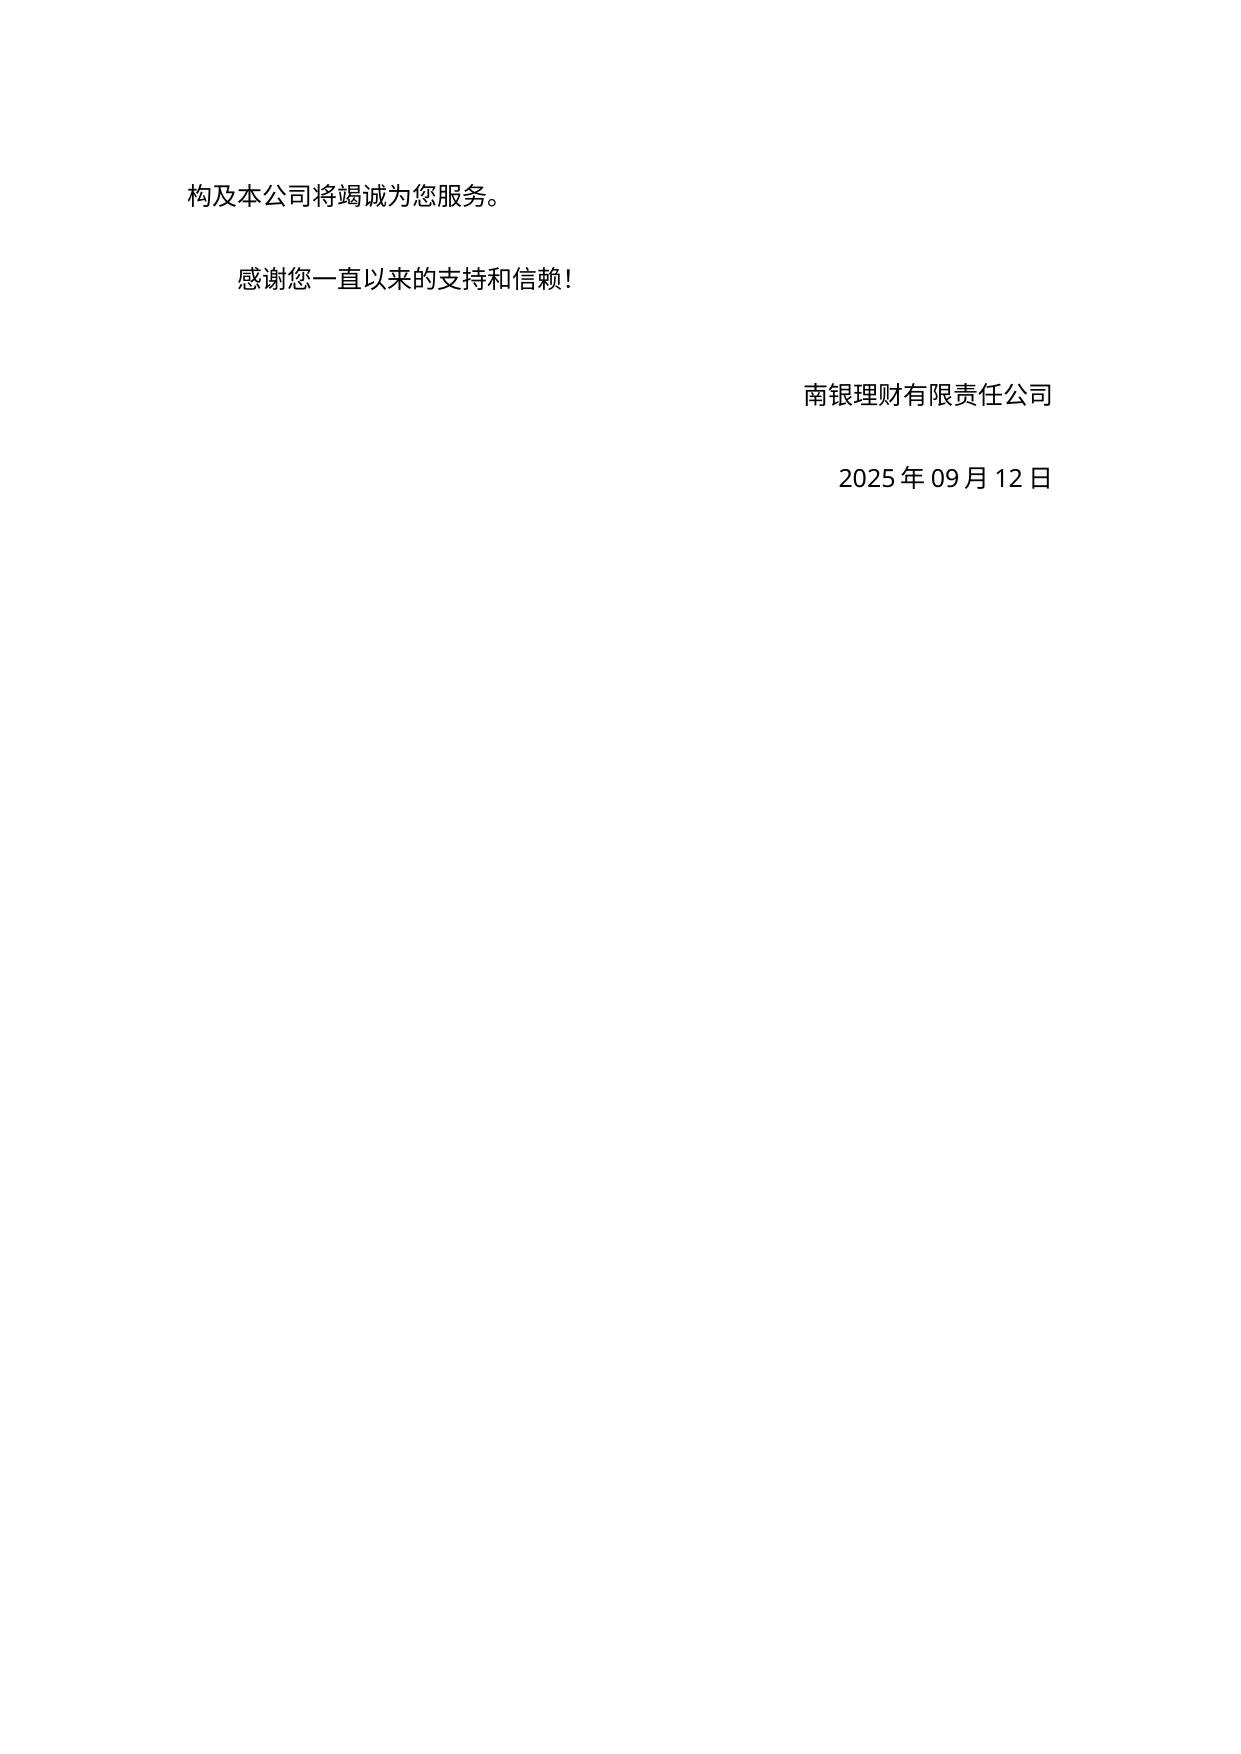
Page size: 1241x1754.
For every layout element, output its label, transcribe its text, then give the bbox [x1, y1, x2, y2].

text 感谢您一直以来的支持和信赖！ [187, 245, 1053, 310]
text 2025年09月12日 [187, 444, 1053, 509]
text 南银理财有限责任公司 [187, 361, 1053, 426]
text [187, 162, 1053, 227]
